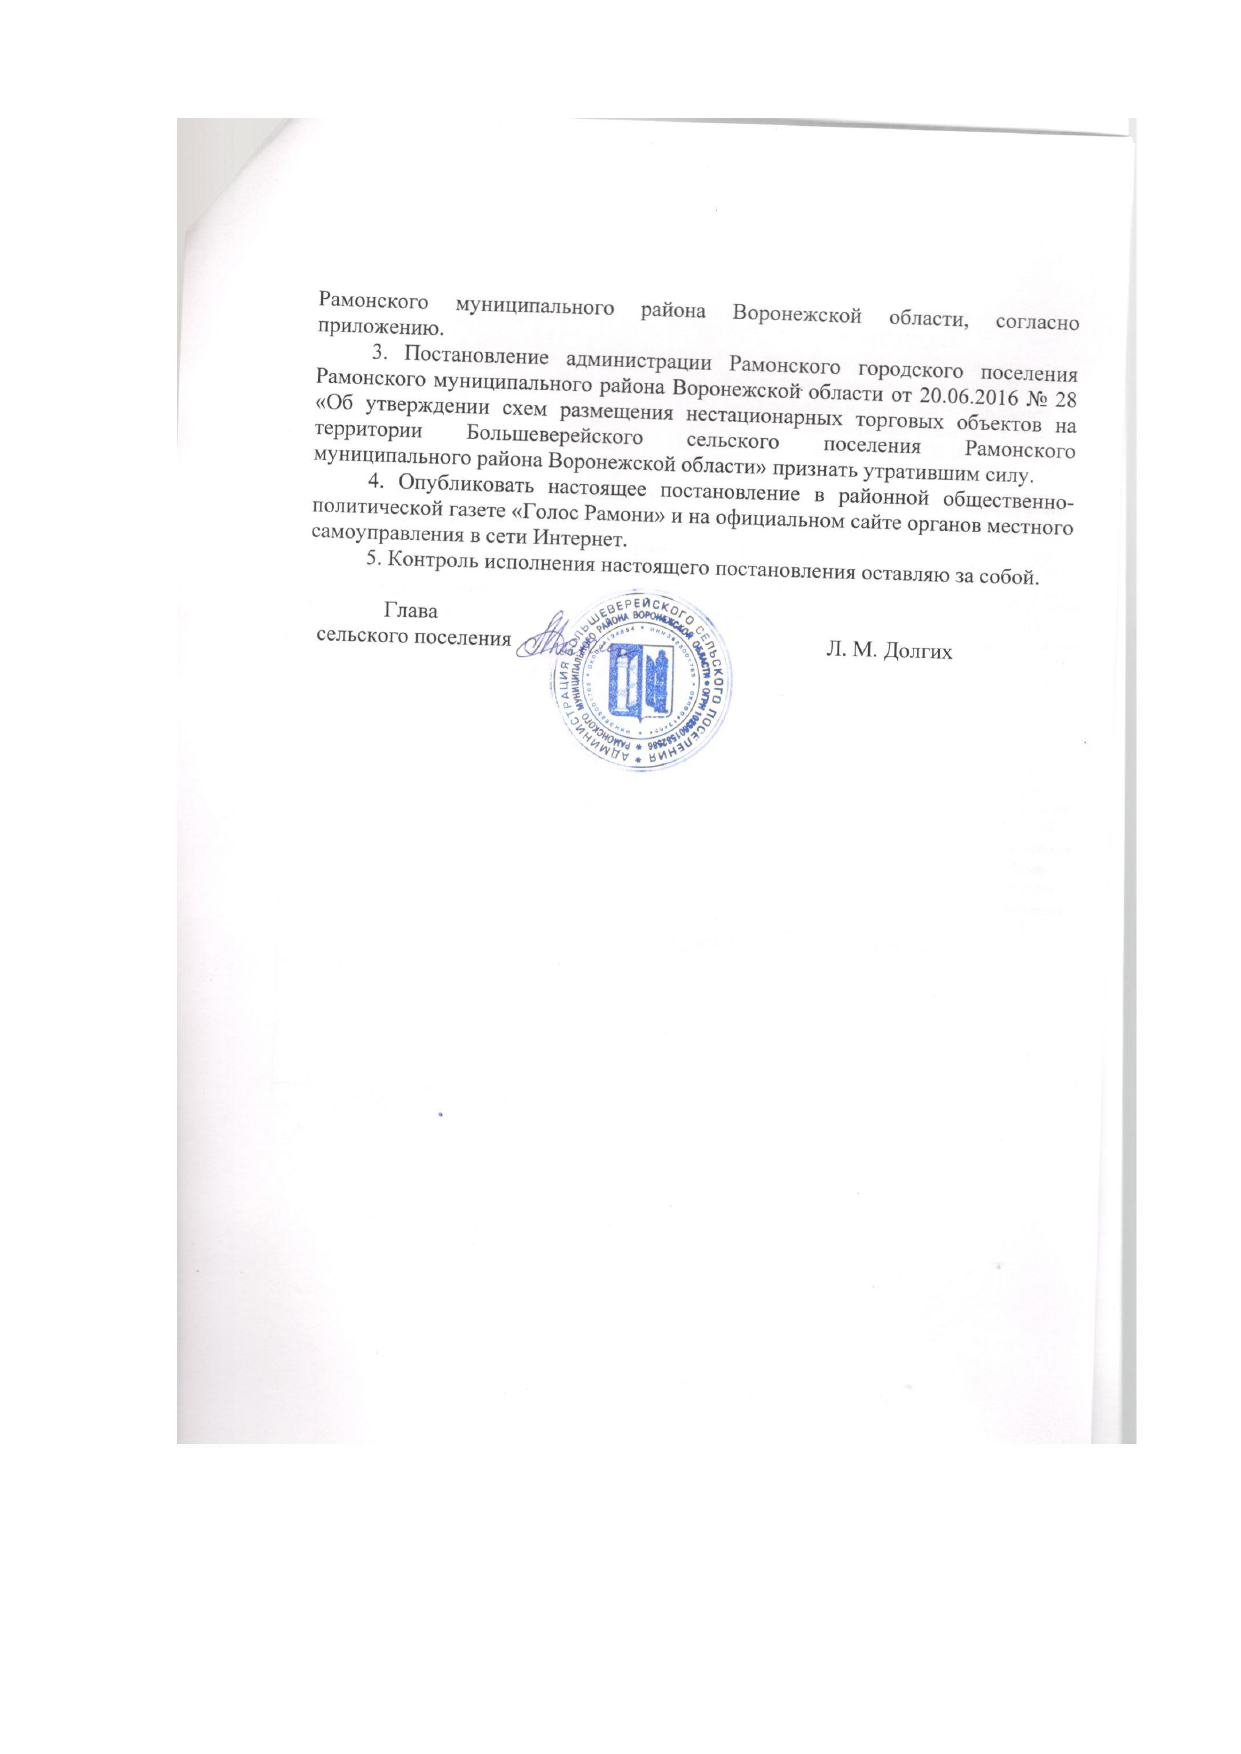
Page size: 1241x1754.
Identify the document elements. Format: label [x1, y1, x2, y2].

picture [177, 118, 1151, 1458]
